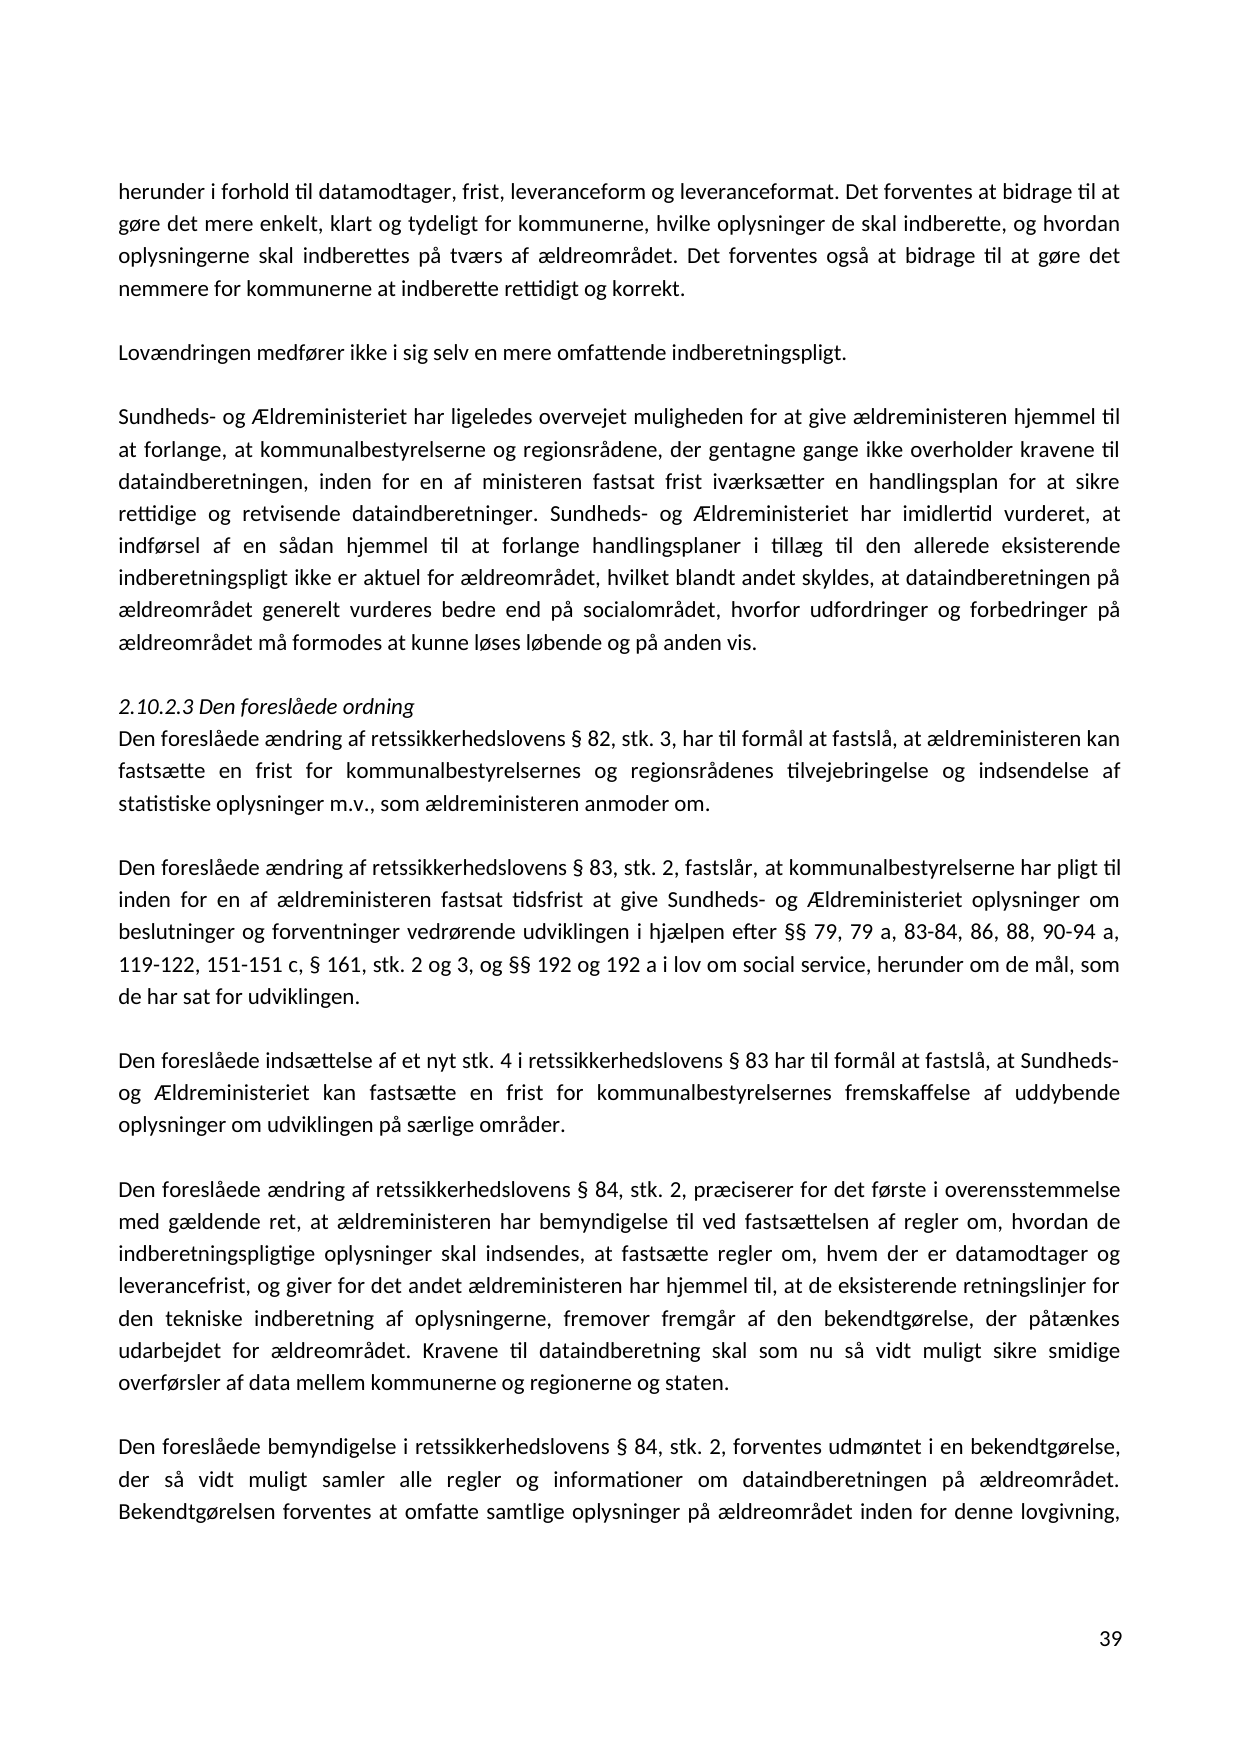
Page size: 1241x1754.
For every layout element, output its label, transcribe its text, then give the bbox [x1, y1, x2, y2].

text Lovændringen medfører ikke i sig selv en mere omfattende indberetningspligt. [118, 338, 1122, 366]
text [118, 1432, 1122, 1525]
text Den foreslåede ændring af retssikkerhedslovens § 83, stk. 2, fastslår, at kommunalbestyrelserne har pligt til inden for en af ældreministeren fastsat tidsfrist at give Sundheds- og Ældreministeriet oplysninger om beslutninger og forventninger vedrørende udviklingen i hjælpen efter §§ 79, 79 a, 83-84, 86, 88, 90-94 a, 119-122, 151-151 c, § 161, stk. 2 og 3, og §§ 192 og 192 a i lov om social service, herunder om de mål, som de har sat for udviklingen. [118, 853, 1122, 1010]
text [118, 177, 1122, 302]
text 2.10.2.3 Den foreslåede ordning [118, 692, 1122, 720]
text Sundheds- og Ældreministeriet har ligeledes overvejet muligheden for at give ældreministeren hjemmel til at forlange, at kommunalbestyrelserne og regionsrådene, der gentagne gange ikke overholder kravene til dataindberetningen, inden for en af ministeren fastsat frist iværksætter en handlingsplan for at sikre rettidige og retvisende dataindberetninger. Sundheds- og Ældreministeriet har imidlertid vurderet, at indførsel af en sådan hjemmel til at forlange handlingsplaner i tillæg til den allerede eksisterende indberetningspligt ikke er aktuel for ældreområdet, hvilket blandt andet skyldes, at dataindberetningen på ældreområdet generelt vurderes bedre end på socialområdet, hvorfor udfordringer og forbedringer på ældreområdet må formodes at kunne løses løbende og på anden vis. [118, 402, 1122, 656]
text Den foreslåede indsættelse af et nyt stk. 4 i retssikkerhedslovens § 83 har til formål at fastslå, at Sundheds- og Ældreministeriet kan fastsætte en frist for kommunalbestyrelsernes fremskaffelse af uddybende oplysninger om udviklingen på særlige områder. [118, 1046, 1122, 1139]
text Den foreslåede ændring af retssikkerhedslovens § 84, stk. 2, præciserer for det første i overensstemmelse med gældende ret, at ældreministeren har bemyndigelse til ved fastsættelsen af regler om, hvordan de indberetningspligtige oplysninger skal indsendes, at fastsætte regler om, hvem der er datamodtager og leverancefrist, og giver for det andet ældreministeren har hjemmel til, at de eksisterende retningslinjer for den tekniske indberetning af oplysningerne, fremover fremgår af den bekendtgørelse, der påtænkes udarbejdet for ældreområdet. Kravene til dataindberetning skal som nu så vidt muligt sikre smidige overførsler af data mellem kommunerne og regionerne og staten. [118, 1175, 1122, 1396]
text Den foreslåede ændring af retssikkerhedslovens § 82, stk. 3, har til formål at fastslå, at ældreministeren kan fastsætte en frist for kommunalbestyrelsernes og regionsrådenes tilvejebringelse og indsendelse af statistiske oplysninger m.v., som ældreministeren anmoder om. [118, 724, 1122, 817]
